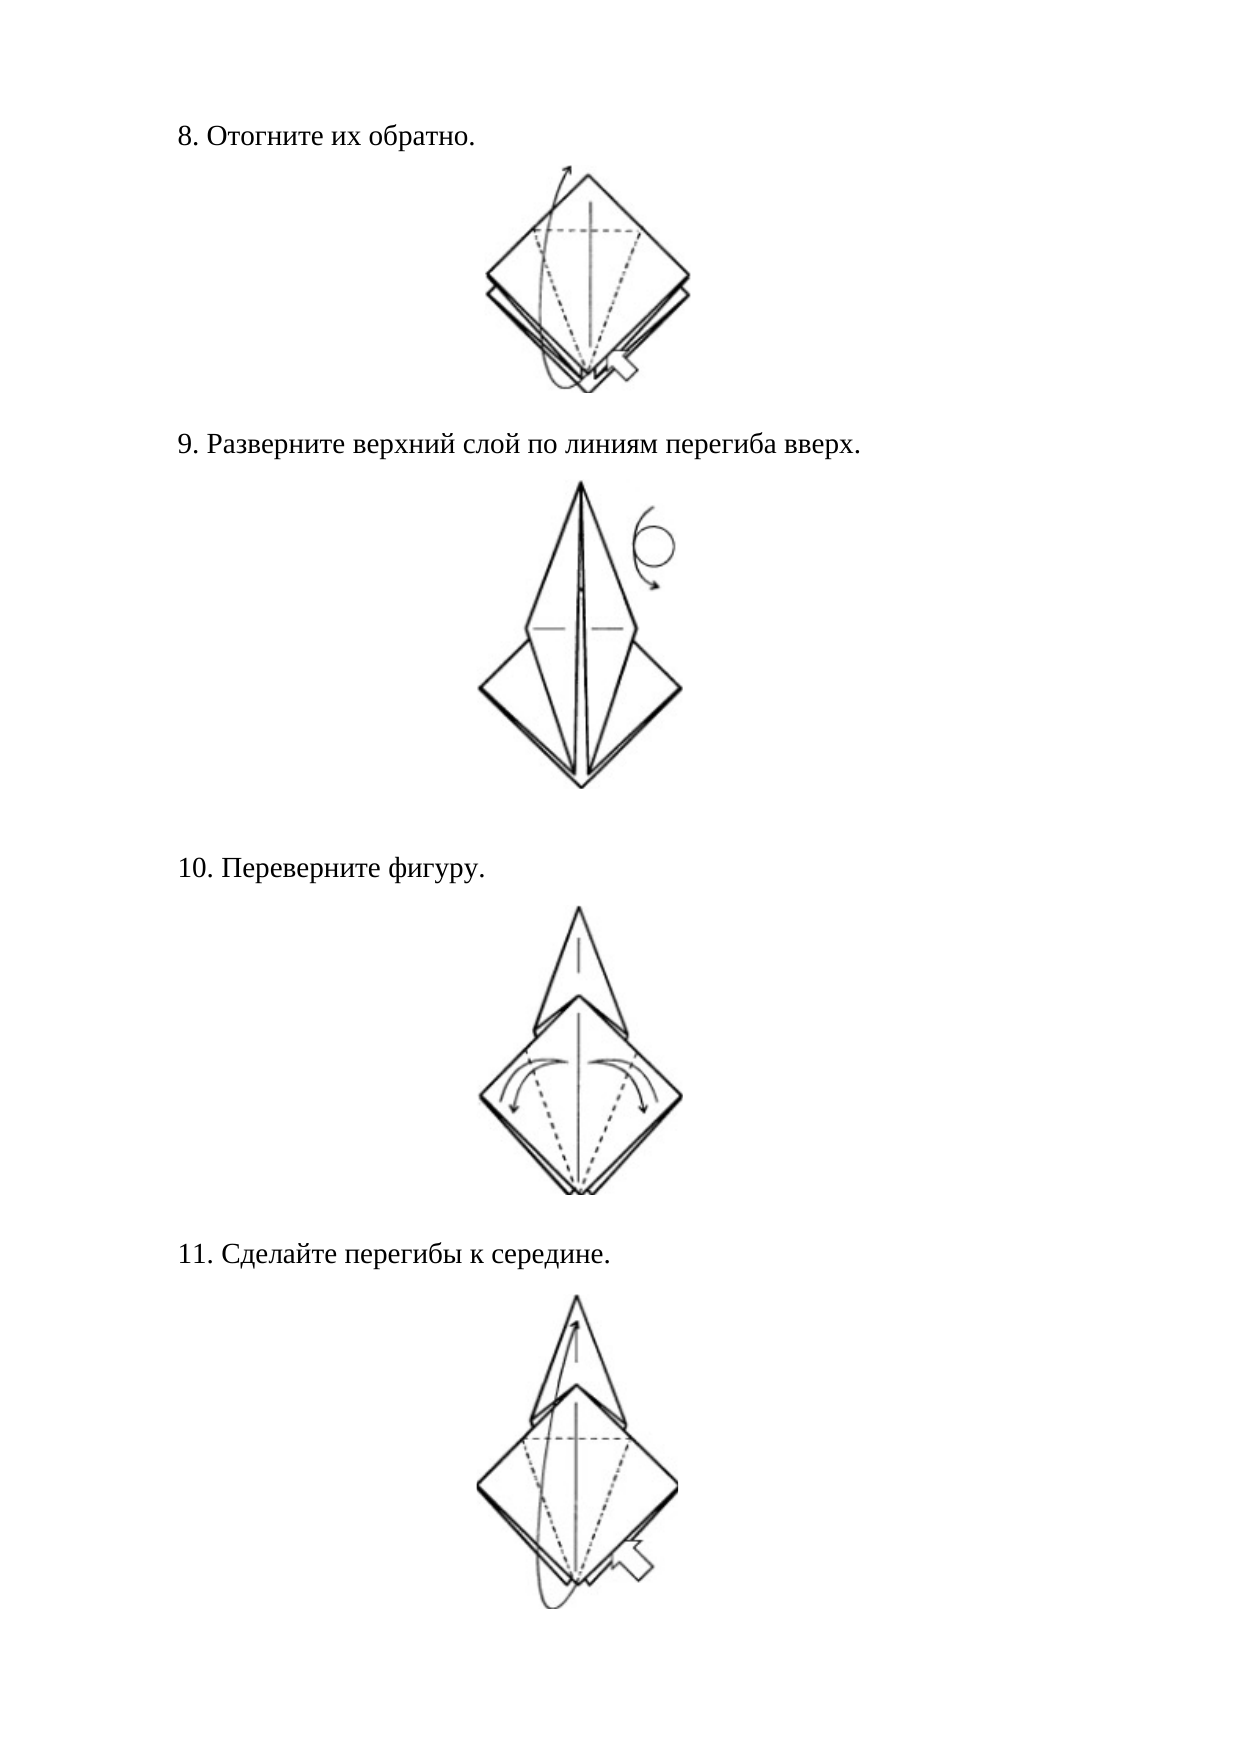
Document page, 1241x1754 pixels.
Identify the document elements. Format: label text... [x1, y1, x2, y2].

text 11. Сделайте перегибы к середине. [177, 1236, 1152, 1269]
picture [476, 905, 683, 1195]
text 8. Отогните их обратно. [177, 118, 1152, 152]
picture [484, 165, 691, 393]
picture [476, 479, 683, 789]
picture [476, 1294, 679, 1609]
text 9. Разверните верхний слой по линиям перегиба вверх. [177, 426, 1152, 460]
text 10. Переверните фигуру. [177, 850, 1152, 884]
